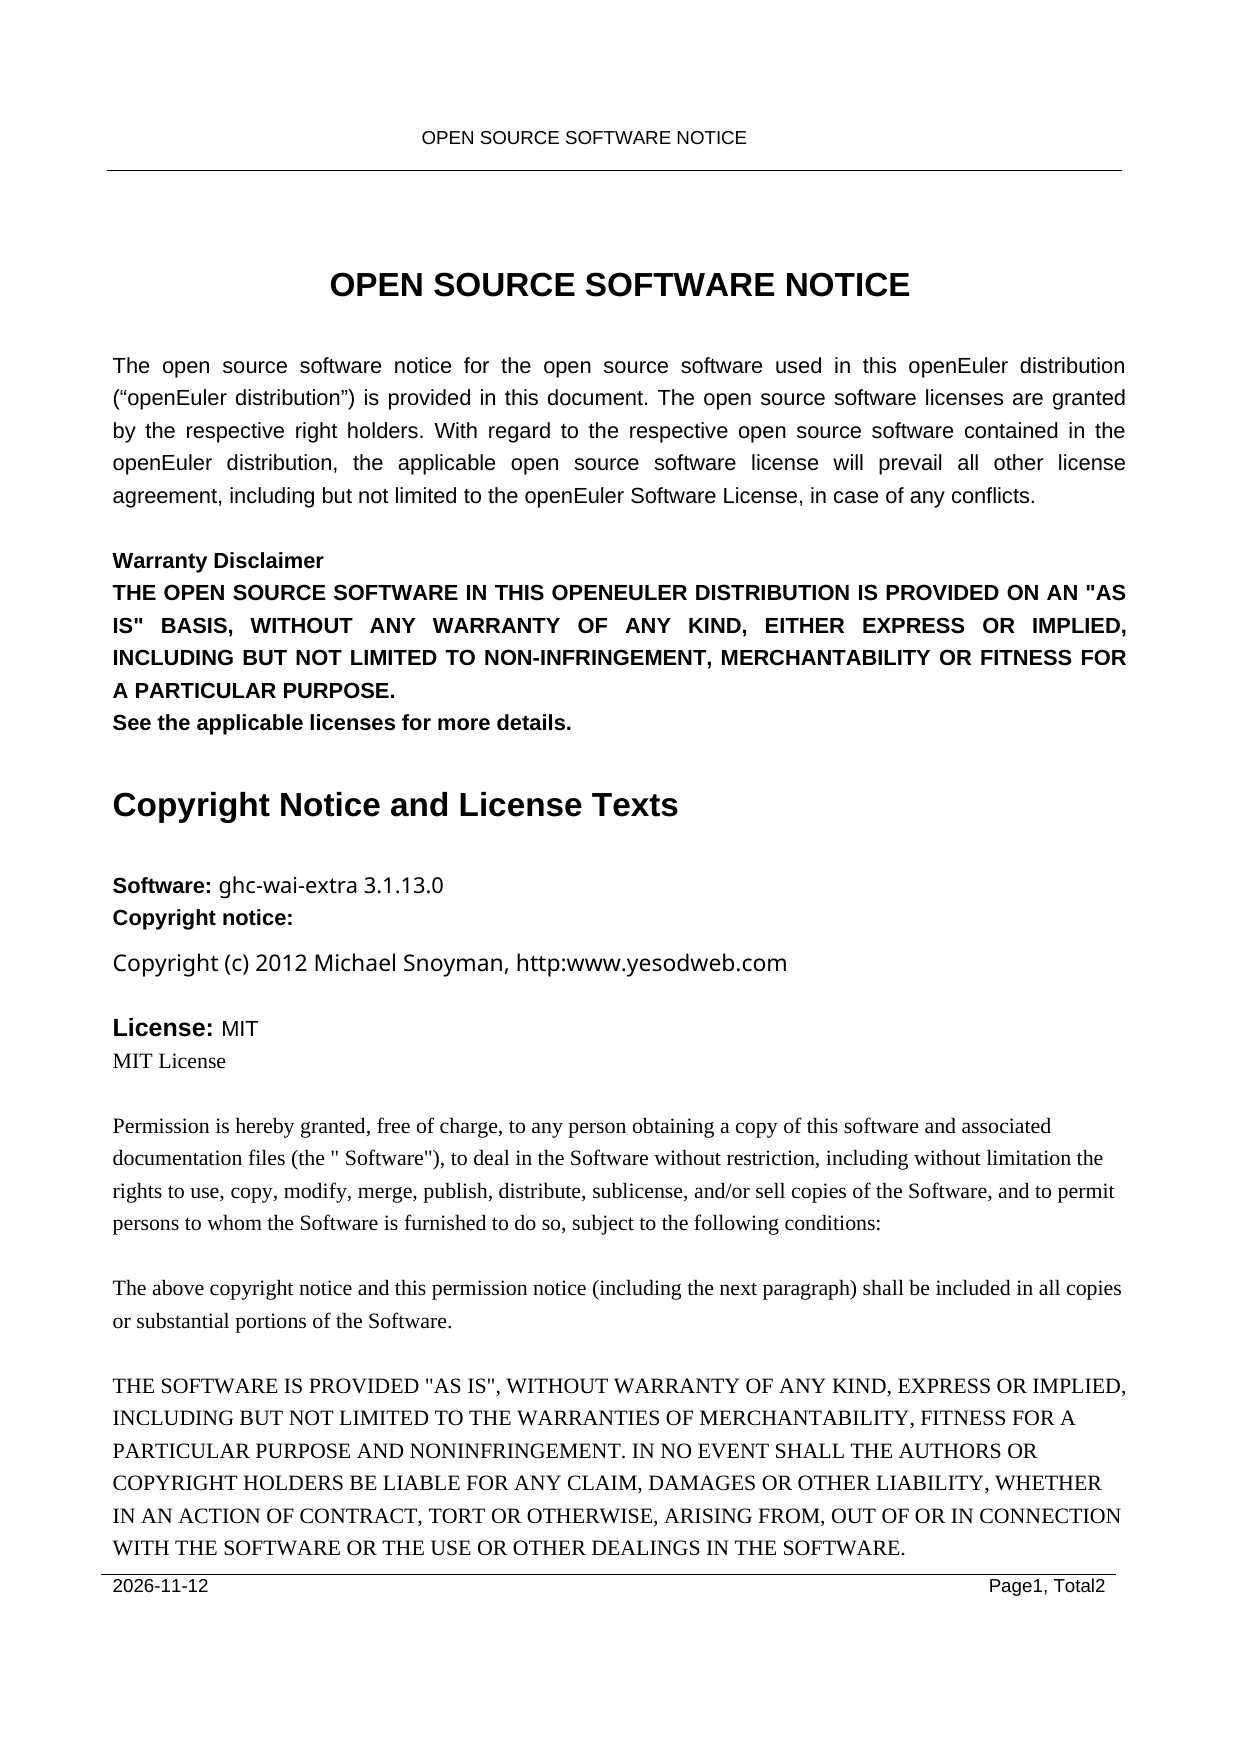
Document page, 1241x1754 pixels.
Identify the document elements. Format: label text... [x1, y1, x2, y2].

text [112, 1044, 1128, 1564]
text Copyright (c) 2012 Michael Snoyman, http:www.yesodweb.com [112, 947, 1128, 1012]
text License: MIT [112, 1012, 1128, 1044]
title Software: ghc-wai-extra 3.1.13.0 [112, 869, 1128, 901]
text THE OPEN SOURCE SOFTWARE IN THIS OPENEULER DISTRIBUTION IS PROVIDED ON AN "AS IS" BASIS, WITHOUT ANY WARRANTY OF ANY KIND, EITHER EXPRESS OR IMPLIED, INCLUDING BUT NOT LIMITED TO NON-INFRINGEMENT, MERCHANTABILITY OR FITNESS FOR A PARTICULAR PURPOSE. See the applicable licenses for more details. [112, 576, 1128, 739]
text Warranty Disclaimer [112, 544, 1128, 576]
text Copyright Notice and License Texts [112, 771, 1128, 836]
text OPEN SOURCE SOFTWARE NOTICE [112, 251, 1128, 316]
text Copyright notice: [112, 901, 1128, 934]
text The open source software notice for the open source software used in this openEuler distribution (“openEuler distribution”) is provided in this document. The open source software licenses are granted by the respective right holders. With regard to the respective open source software contained in the openEuler distribution, the applicable open source software license will prevail all other license agreement, including but not limited to the openEuler Software License, in case of any conflicts. [112, 349, 1128, 511]
